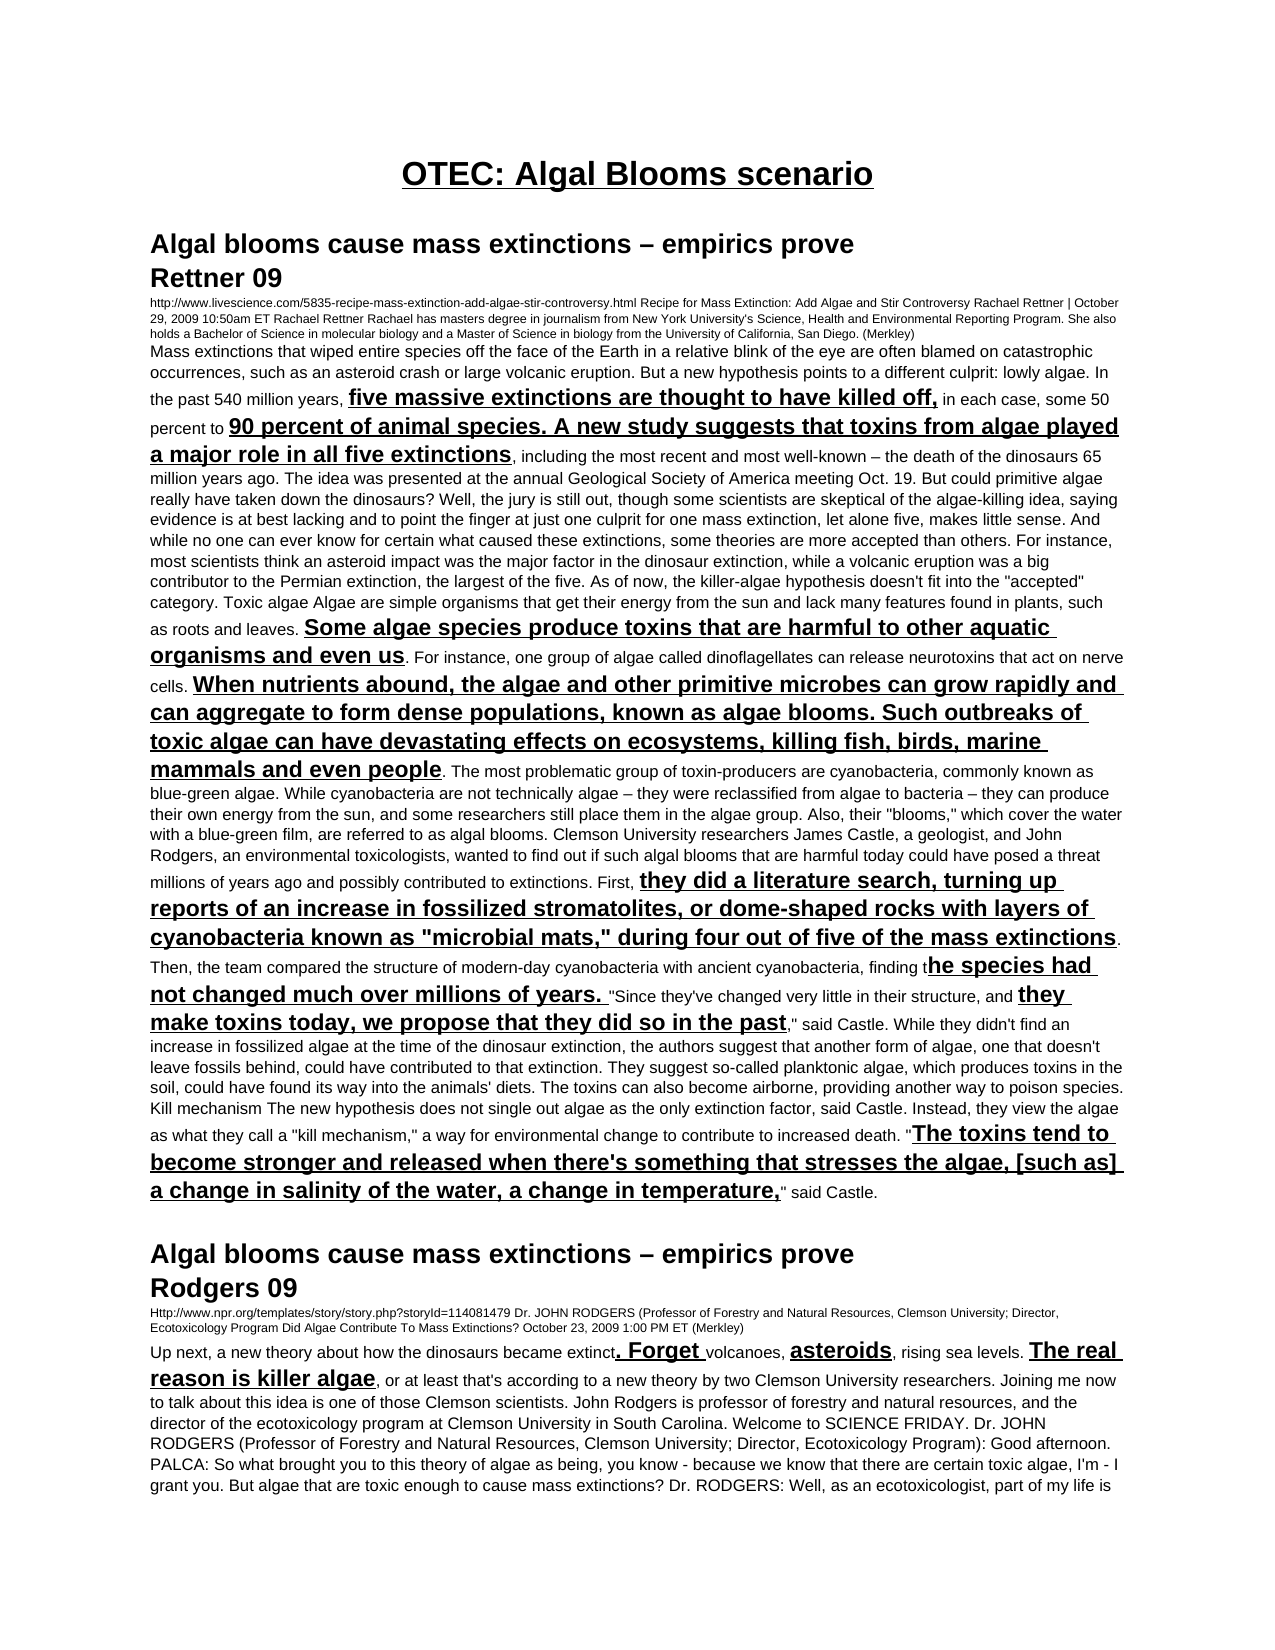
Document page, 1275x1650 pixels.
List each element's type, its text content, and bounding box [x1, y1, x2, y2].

text Rettner 09 [150, 262, 1125, 293]
subtitle Algal blooms cause mass extinctions – empirics prove [150, 228, 1125, 259]
subtitle Algal blooms cause mass extinctions – empirics prove [150, 1238, 1125, 1269]
text Mass extinctions that wiped entire species off the face of the Earth in a relative blink of the eye are often blamed on catastrophic occurrences, such as an asteroid crash or large volcanic eruption. But a new hypothesis points to a different culprit: lowly algae. In the past 540 million years, five massive extinctions are thought to have killed off, in each case, some 50 percent to 90 percent of animal species. A new study suggests that toxins from algae played a major role in all five extinctions, including the most recent and most well-known – the death of the dinosaurs 65 million years ago. The idea was presented at the annual Geological Society of America meeting Oct. 19. But could primitive algae really have taken down the dinosaurs? Well, the jury is still out, though some scientists are skeptical of the algae-killing idea, saying evidence is at best lacking and to point the finger at just one culprit for one mass extinction, let alone five, makes little sense. And while no one can ever know for certain what caused these extinctions, some theories are more accepted than others. For instance, most scientists think an asteroid impact was the major factor in the dinosaur extinction, while a volcanic eruption was a big contributor to the Permian extinction, the largest of the five. As of now, the killer-algae hypothesis doesn't fit into the "accepted" category. Toxic algae Algae are simple organisms that get their energy from the sun and lack many features found in plants, such as roots and leaves. Some algae species produce toxins that are harmful to other aquatic organisms and even us. For instance, one group of algae called dinoflagellates can release neurotoxins that act on nerve cells. When nutrients abound, the algae and other primitive microbes can grow rapidly and can aggregate to form dense populations, known as algae blooms. Such outbreaks of toxic algae can have devastating effects on ecosystems, killing fish, birds, marine mammals and even people. The most problematic group of toxin-producers are cyanobacteria, commonly known as blue-green algae. While cyanobacteria are not technically algae – they were reclassified from algae to bacteria – they can produce their own energy from the sun, and some researchers still place them in the algae group. Also, their "blooms," which cover the water with a blue-green film, are referred to as algal blooms. Clemson University researchers James Castle, a geologist, and John Rodgers, an environmental toxicologists, wanted to find out if such algal blooms that are harmful today could have posed a threat millions of years ago and possibly contributed to extinctions. First, they did a literature search, turning up reports of an increase in fossilized stromatolites, or dome-shaped rocks with layers of cyanobacteria known as "microbial mats," during four out of five of the mass extinctions. Then, the team compared the structure of modern-day cyanobacteria with ancient cyanobacteria, finding the species had not changed much over millions of years. "Since they've changed very little in their structure, and they make toxins today, we propose that they did so in the past," said Castle. While they didn't find an increase in fossilized algae at the time of the dinosaur extinction, the authors suggest that another form of algae, one that doesn't leave fossils behind, could have contributed to that extinction. They suggest so-called planktonic algae, which produces toxins in the soil, could have found its way into the animals' diets. The toxins can also become airborne, providing another way to poison species. Kill mechanism The new hypothesis does not single out algae as the only extinction factor, said Castle. Instead, they view the algae as what they call a "kill mechanism," a way for environmental change to contribute to increased death. "The toxins tend to become stronger and released when there's something that stresses the algae, [such as] a change in salinity of the water, a change in temperature," said Castle. [150, 342, 1125, 1203]
text Rodgers 09 [150, 1272, 1125, 1303]
subtitle OTEC: Algal Blooms scenario [150, 154, 1125, 193]
text Http://www.npr.org/templates/story/story.php?storyId=114081479 Dr. JOHN RODGERS (Professor of Forestry and Natural Resources, Clemson University; Director, Ecotoxicology Program Did Algae Contribute To Mass Extinctions? October 23, 2009 1:00 PM ET (Merkley) [150, 1306, 1125, 1335]
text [150, 1337, 1125, 1494]
text http://www.livescience.com/5835-recipe-mass-extinction-add-algae-stir-controversy.html Recipe for Mass Extinction: Add Algae and Stir Controversy Rachael Rettner | October 29, 2009 10:50am ET Rachael Rettner Rachael has masters degree in journalism from New York University's Science, Health and Environmental Reporting Program. She also holds a Bachelor of Science in molecular biology and a Master of Science in biology from the University of California, San Diego. (Merkley) [150, 296, 1125, 341]
